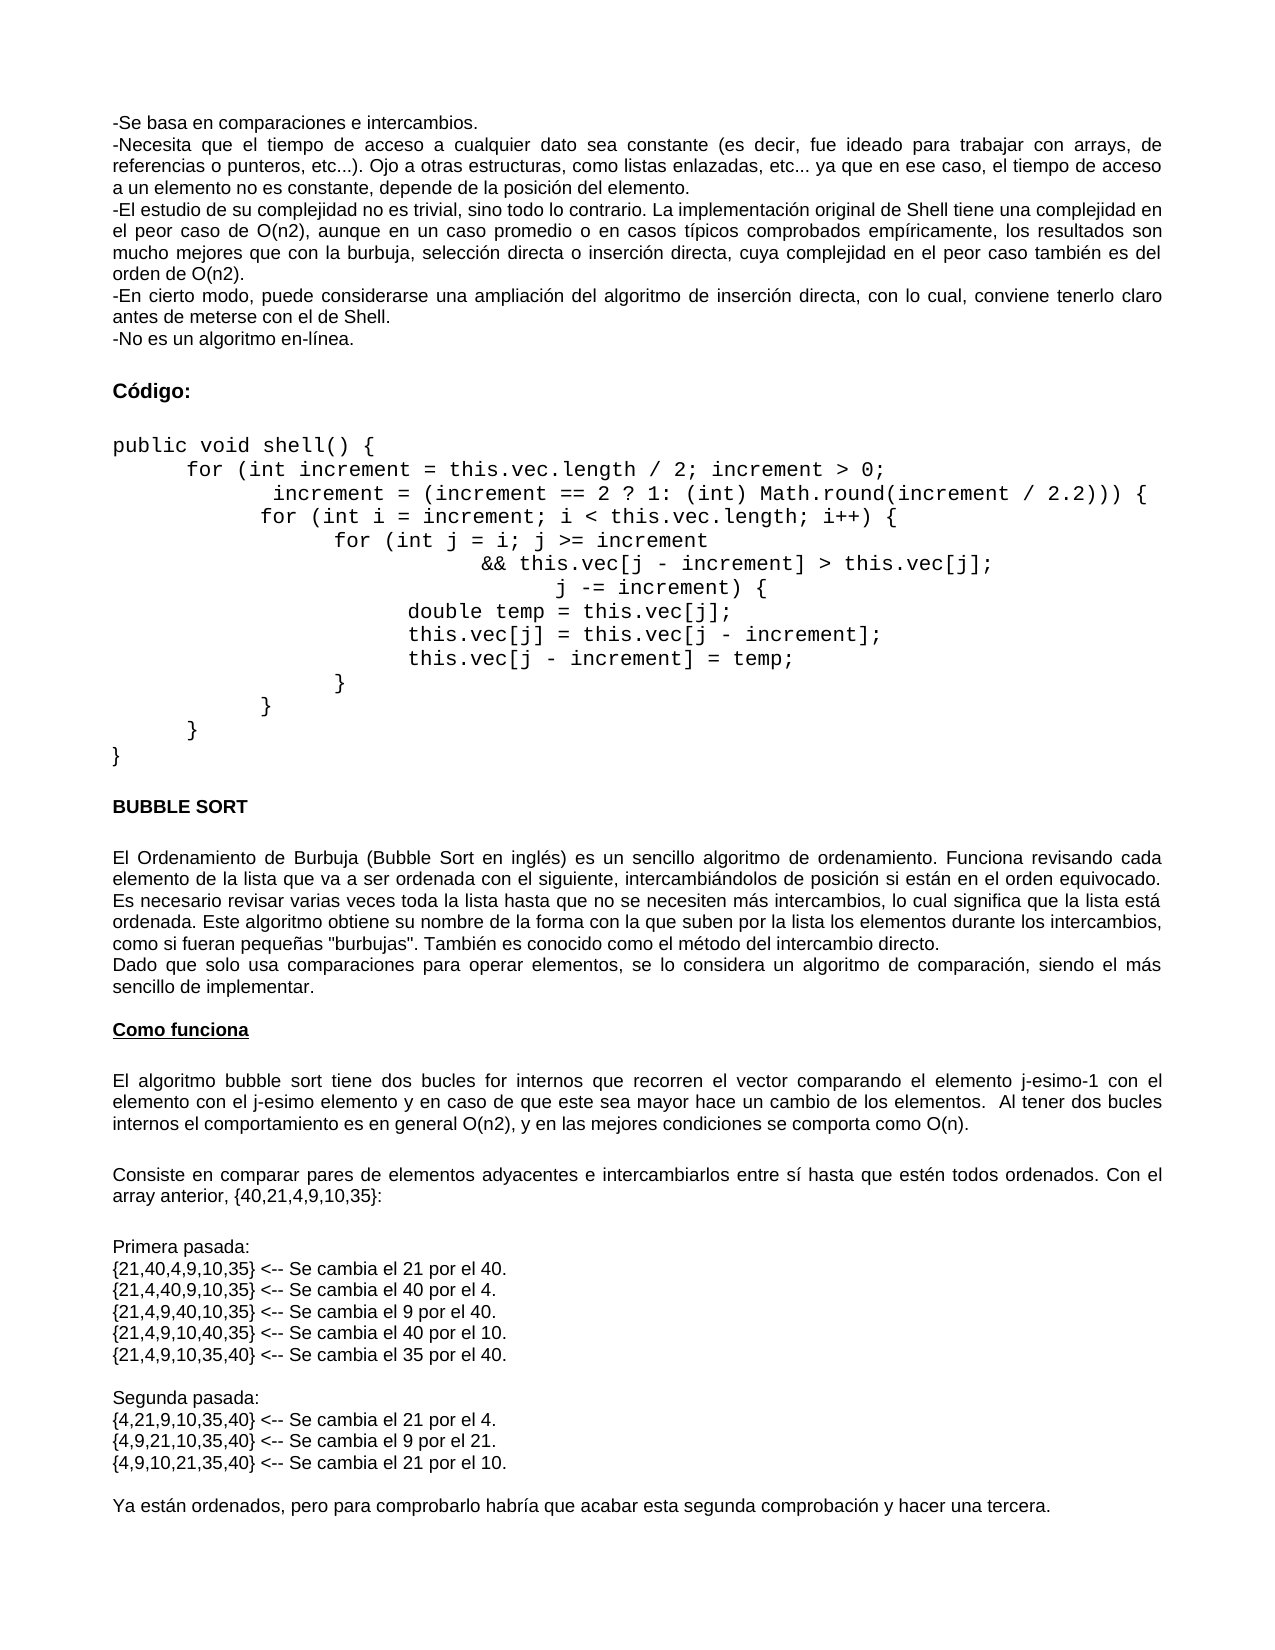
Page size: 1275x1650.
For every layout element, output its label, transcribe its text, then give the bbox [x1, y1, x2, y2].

text {21,4,9,10,35,40} <-- Se cambia el 35 por el 40. [112, 1344, 1163, 1365]
text El Ordenamiento de Burbuja (Bubble Sort en inglés) es un sencillo algoritmo de ordenamiento. Funciona revisando cada elemento de la lista que va a ser ordenada con el siguiente, intercambiándolos de posición si están en el orden equivocado. Es necesario revisar varias veces toda la lista hasta que no se necesiten más intercambios, lo cual significa que la lista está ordenada. Este algoritmo obtiene su nombre de la forma con la que suben por la lista los elementos durante los intercambios, como si fueran pequeñas "burbujas". También es conocido como el método del intercambio directo. [112, 846, 1163, 954]
text {21,40,4,9,10,35} <-- Se cambia el 21 por el 40. [112, 1257, 1163, 1279]
text double temp = this.vec[j]; [112, 601, 1163, 624]
text this.vec[j] = this.vec[j - increment]; [112, 624, 1163, 648]
text Dado que solo usa comparaciones para operar elementos, se lo considera un algoritmo de comparación, siendo el más sencillo de implementar. [112, 954, 1163, 997]
text j -= increment) { [481, 577, 1163, 601]
text } [112, 743, 1163, 767]
text -En cierto modo, puede considerarse una ampliación del algoritmo de inserción directa, con lo cual, conviene tenerlo claro antes de meterse con el de Shell. [112, 285, 1163, 328]
text {4,9,10,21,35,40} <-- Se cambia el 21 por el 10. [112, 1451, 1163, 1473]
text public void shell() { [112, 435, 1163, 459]
text -No es un algoritmo en-línea. [112, 328, 1163, 349]
text -Se basa en comparaciones e intercambios. [112, 112, 1163, 134]
text Como funciona [112, 1019, 1163, 1041]
text {21,4,9,10,40,35} <-- Se cambia el 40 por el 10. [112, 1322, 1163, 1344]
text Ya están ordenados, pero para comprobarlo habría que acabar esta segunda comprobación y hacer una tercera. [112, 1494, 1163, 1516]
text && this.vec[j - increment] > this.vec[j]; [112, 553, 1163, 577]
text {4,9,21,10,35,40} <-- Se cambia el 9 por el 21. [112, 1430, 1163, 1451]
text } [112, 719, 1163, 743]
text for (int i = increment; i < this.vec.length; i++) { [112, 506, 1163, 530]
text {4,21,9,10,35,40} <-- Se cambia el 21 por el 4. [112, 1408, 1163, 1430]
text {21,4,9,40,10,35} <-- Se cambia el 9 por el 40. [112, 1301, 1163, 1322]
text increment = (increment == 2 ? 1: (int) Math.round(increment / 2.2))) { [186, 482, 1163, 506]
text this.vec[j - increment] = temp; [112, 648, 1163, 672]
text } [112, 672, 1163, 695]
text Primera pasada: [112, 1236, 1163, 1257]
text Segunda pasada: [112, 1387, 1163, 1408]
text El algoritmo bubble sort tiene dos bucles for internos que recorren el vector comparando el elemento j-esimo-1 con el elemento con el j-esimo elemento y en caso de que este sea mayor hace un cambio de los elementos. Al tener dos bucles internos el comportamiento es en general O(n2), y en las mejores condiciones se comporta como O(n). [112, 1070, 1163, 1134]
text for (int increment = this.vec.length / 2; increment > 0; [112, 459, 1163, 482]
subtitle BUBBLE SORT [112, 796, 1163, 817]
text -Necesita que el tiempo de acceso a cualquier dato sea constante (es decir, fue ideado para trabajar con arrays, de referencias o punteros, etc...). Ojo a otras estructuras, como listas enlazadas, etc... ya que en ese caso, el tiempo de acceso a un elemento no es constante, depende de la posición del elemento. [112, 134, 1163, 198]
text -El estudio de su complejidad no es trivial, sino todo lo contrario. La implementación original de Shell tiene una complejidad en el peor caso de O(n2), aunque en un caso promedio o en casos típicos comprobados empíricamente, los resultados son mucho mejores que con la burbuja, selección directa o inserción directa, cuya complejidad en el peor caso también es del orden de O(n2). [112, 198, 1163, 285]
text for (int j = i; j >= increment [112, 530, 1163, 553]
text Consiste en comparar pares de elementos adyacentes e intercambiarlos entre sí hasta que estén todos ordenados. Con el array anterior, {40,21,4,9,10,35}: [112, 1163, 1163, 1207]
text } [112, 695, 1163, 719]
text {21,4,40,9,10,35} <-- Se cambia el 40 por el 4. [112, 1279, 1163, 1301]
text Código: [112, 378, 1163, 402]
